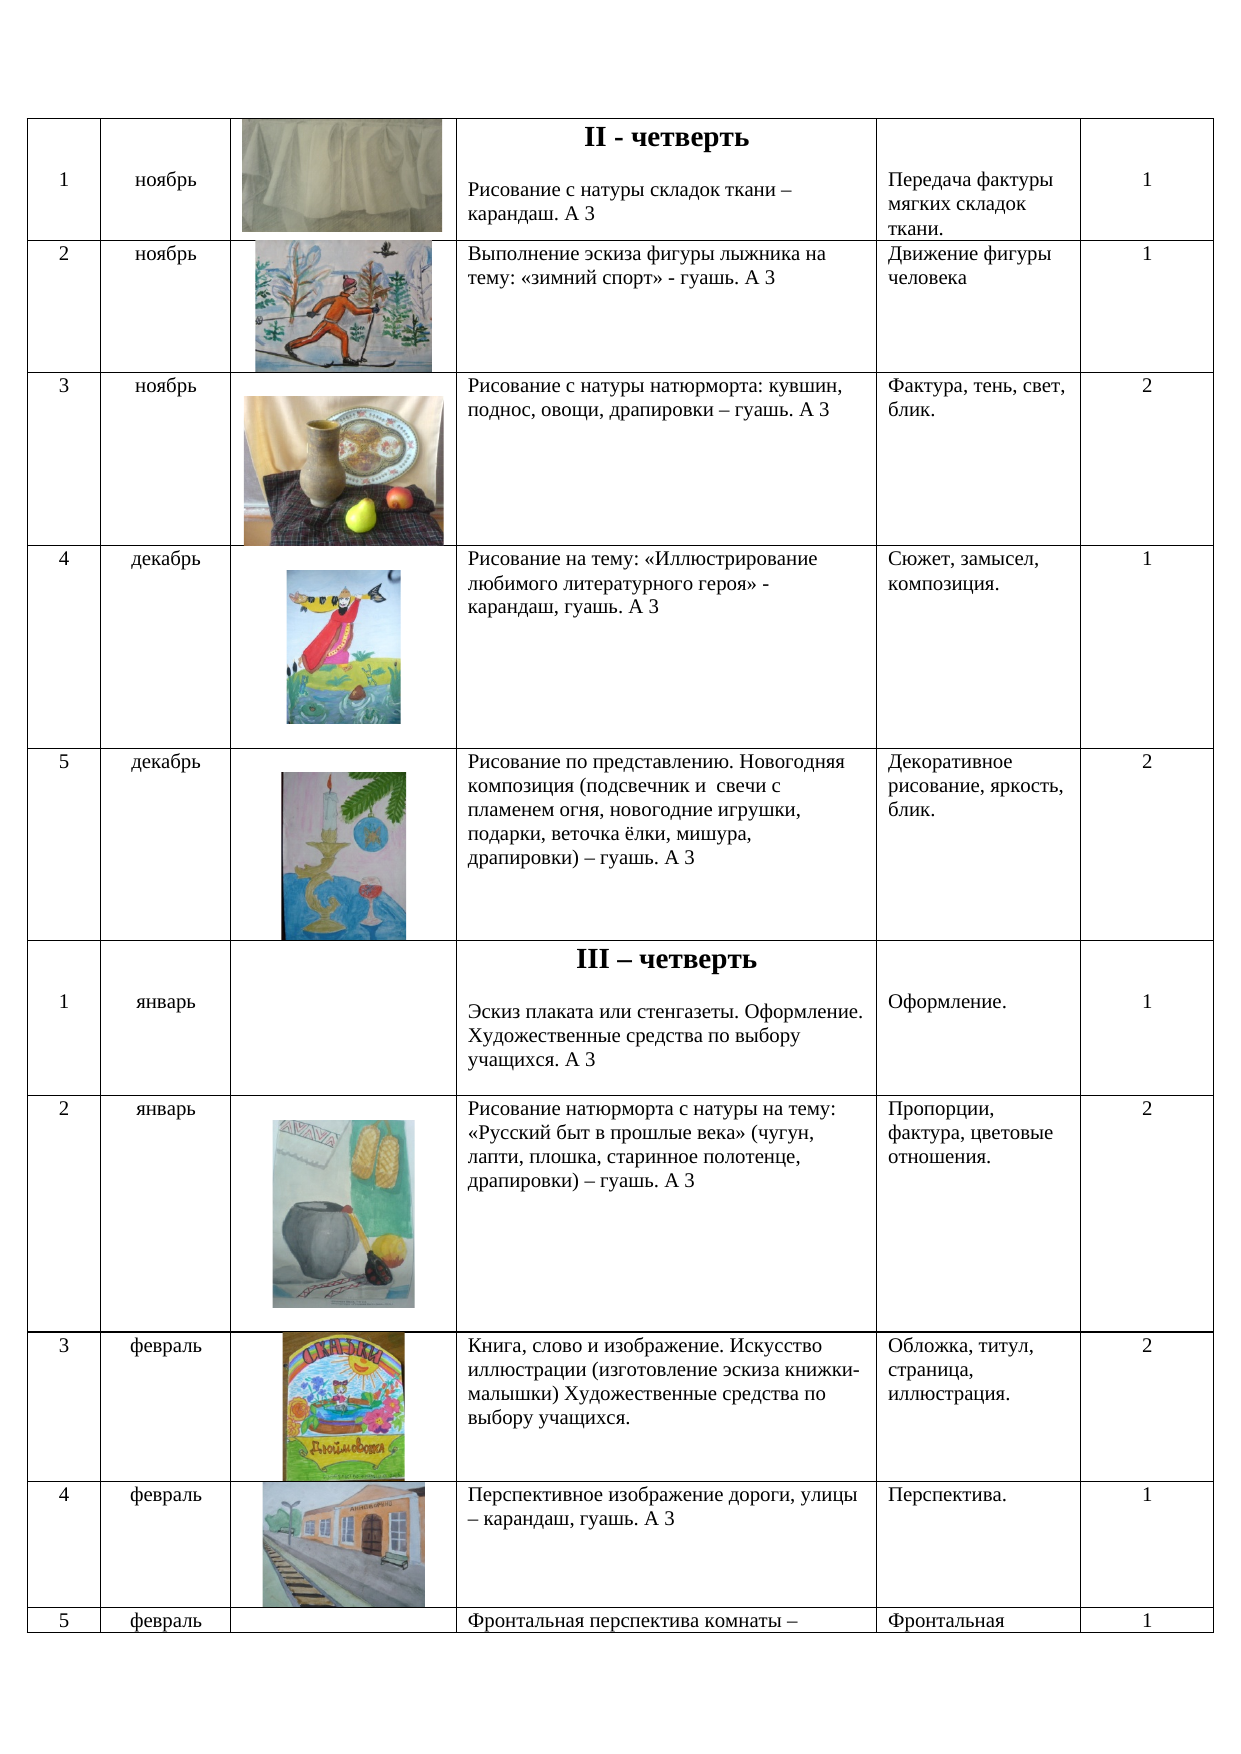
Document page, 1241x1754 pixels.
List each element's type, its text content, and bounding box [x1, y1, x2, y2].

table_cell Движение фигуры человека [877, 241, 1080, 372]
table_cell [457, 1608, 876, 1632]
table_cell декабрь [101, 749, 230, 940]
table_cell [432, 241, 456, 372]
table_cell 5 [28, 1608, 100, 1632]
table_cell декабрь [101, 546, 230, 748]
table_cell февраль [101, 1482, 230, 1607]
table_cell 1 [1081, 1482, 1213, 1607]
table_cell Выполнение эскиза фигуры лыжника на тему: «зимний спорт» - гуашь. А 3 [457, 241, 876, 372]
table_cell 2 [1081, 373, 1213, 545]
table_cell 2 [1081, 749, 1213, 940]
table_cell Обложка, титул, страница, иллюстрация. [877, 1333, 1080, 1481]
table_cell Перспектива. [877, 1482, 1080, 1607]
table_cell 1 [1081, 1608, 1213, 1632]
table_cell Рисование на тему: «Иллюстрирование любимого литературного героя» - карандаш, гуашь. А 3 [457, 546, 876, 748]
table_cell 3 [28, 1333, 100, 1481]
table_cell [231, 119, 456, 239]
table_cell [231, 373, 456, 545]
table_cell 5 [28, 749, 100, 940]
picture [262, 1482, 425, 1607]
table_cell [877, 1608, 1080, 1632]
table_cell 2 [1081, 1096, 1213, 1331]
table_cell Декоративное рисование, яркость, блик. [877, 749, 1080, 940]
table_cell 1 [1081, 119, 1213, 239]
picture [282, 1332, 405, 1481]
table_cell 4 [28, 546, 100, 748]
table_cell [231, 1333, 282, 1481]
table_cell 4 [28, 1482, 100, 1607]
table_cell Сюжет, замысел, композиция. [877, 546, 1080, 748]
table_cell февраль [101, 1333, 230, 1481]
table_cell [231, 1608, 456, 1632]
table_cell [425, 1482, 456, 1607]
table_cell Рисование натюрморта с натуры на тему: «Русский быт в прошлые века» (чугун, лапти, плошка, старинное полотенце, драпировки) – гуашь. А 3 [457, 1096, 876, 1331]
table_cell Пропорции, фактура, цветовые отношения. [877, 1096, 1080, 1331]
table_cell 1 [1081, 941, 1213, 1095]
table_cell Рисование с натуры натюрморта: кувшин, поднос, овощи, драпировки – гуашь. А 3 [457, 373, 876, 545]
table_cell [231, 546, 456, 748]
table_cell 1 [1081, 546, 1213, 748]
table_cell Книга, слово и изображение. Искусство иллюстрации (изготовление эскиза книжки-малышки) Художественные средства по выбору учащихся. [457, 1333, 876, 1481]
table_cell [231, 1096, 456, 1331]
picture [255, 240, 432, 372]
table_cell 2 [28, 1096, 100, 1331]
table_cell февраль [101, 1608, 230, 1632]
picture [243, 396, 444, 546]
picture [286, 570, 401, 724]
picture [272, 1120, 415, 1308]
table_cell ноябрь [101, 119, 230, 239]
table_cell 1 [1081, 241, 1213, 372]
table_cell [231, 241, 255, 372]
table_cell II - четверть Рисование с натуры складок ткани – карандаш. А 3 [457, 119, 876, 239]
table_cell [231, 941, 456, 1095]
table_cell [405, 1333, 456, 1481]
table_cell III – четверть Эскиз плаката или стенгазеты. Оформление. Художественные средства по выбору учащихся. А 3 [457, 941, 876, 1095]
table_cell Рисование по представлению. Новогодняя композиция (подсвечник и свечи с пламенем огня, новогодние игрушки, подарки, веточка ёлки, мишура, драпировки) – гуашь. А 3 [457, 749, 876, 940]
table_cell 3 [28, 373, 100, 545]
table_cell январь [101, 1096, 230, 1331]
table_cell [231, 749, 456, 940]
table_cell Оформление. [877, 941, 1080, 1095]
picture [242, 119, 443, 232]
table_cell Передача фактуры мягких складок ткани. [877, 119, 1080, 239]
table_cell 2 [1081, 1333, 1213, 1481]
table_cell Перспективное изображение дороги, улицы – карандаш, гуашь. А 3 [457, 1482, 876, 1607]
table_cell ноябрь [101, 241, 230, 372]
table_cell 1 [28, 941, 100, 1095]
table_cell 1 [28, 119, 100, 239]
picture [281, 772, 407, 940]
table_cell ноябрь [101, 373, 230, 545]
table_cell январь [101, 941, 230, 1095]
table_cell 2 [28, 241, 100, 372]
table_cell Фактура, тень, свет, блик. [877, 373, 1080, 545]
table_cell [231, 1482, 262, 1607]
